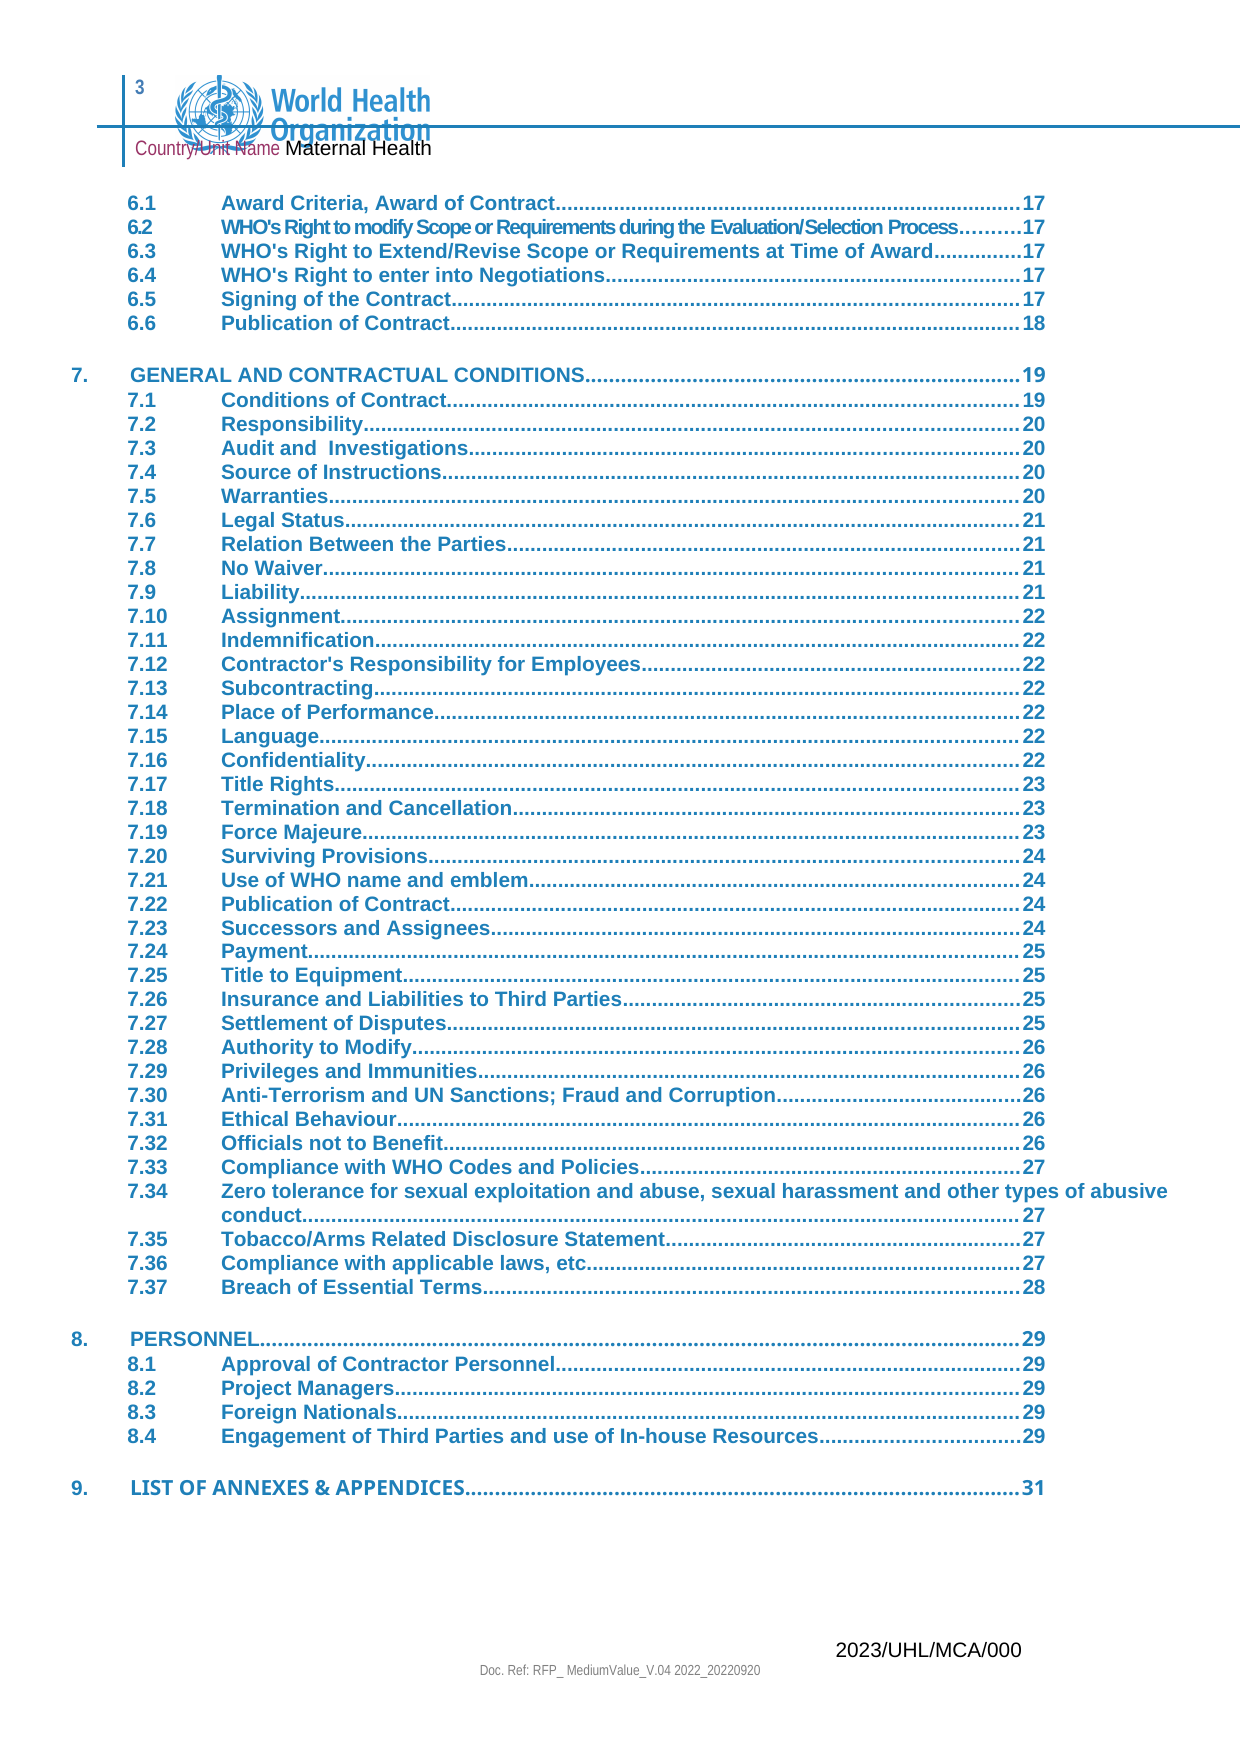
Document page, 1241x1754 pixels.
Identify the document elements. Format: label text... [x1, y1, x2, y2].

text 7.1 Conditions of Contract 19 [127, 388, 1169, 412]
text 7.30 Anti-Terrorism and UN Sanctions; Fraud and Corruption 26 [127, 1083, 1169, 1107]
text 7.21 Use of WHO name and emblem 24 [127, 867, 1169, 891]
text 6.6 Publication of Contract 18 [127, 311, 1169, 335]
text 7. General And Contractual Conditions 19 [71, 360, 1110, 388]
text 7.10 Assignment 22 [127, 604, 1169, 628]
text 7.16 Confidentiality 22 [127, 748, 1169, 772]
text 6.5 Signing of the Contract 17 [127, 287, 1169, 311]
text 7.35 Tobacco/Arms Related Disclosure Statement 27 [127, 1227, 1169, 1251]
text 7.13 Subcontracting 22 [127, 676, 1169, 700]
text 7.37 Breach of Essential Terms 28 [127, 1275, 1169, 1299]
text 7.19 Force Majeure 23 [127, 819, 1169, 843]
picture [341, 145, 346, 154]
text 6.1 Award Criteria, Award of Contract 17 [127, 191, 1169, 215]
text 7.14 Place of Performance 22 [127, 700, 1169, 724]
text 8.1 Approval of Contractor Personnel 29 [127, 1352, 1169, 1376]
text 7.6 Legal Status 21 [127, 508, 1169, 532]
text 7.4 Source of Instructions 20 [127, 460, 1169, 484]
text 7.9 Liability 21 [127, 580, 1169, 604]
text 7.29 Privileges and Immunities 26 [127, 1059, 1169, 1083]
text 8.4 Engagement of Third Parties and use of In-house Resources 29 [127, 1424, 1169, 1448]
text 7.11 Indemnification 22 [127, 628, 1169, 652]
text 7.24 Payment 25 [127, 939, 1169, 963]
text 7.18 Termination and Cancellation 23 [127, 796, 1169, 819]
text 7.20 Surviving Provisions 24 [127, 843, 1169, 867]
text 6.3 WHO's Right to Extend/Revise Scope or Requirements at Time of Award 17 [127, 239, 1169, 263]
text 6.4 WHO's Right to enter into Negotiations 17 [127, 263, 1169, 287]
text 7.27 Settlement of Disputes 25 [127, 1011, 1169, 1035]
text 7.31 Ethical Behaviour 26 [127, 1107, 1169, 1131]
picture [375, 148, 382, 154]
picture [288, 143, 292, 154]
text 7.7 Relation Between the Parties 21 [127, 532, 1169, 556]
picture [423, 145, 428, 154]
text 8. Personnel 29 [71, 1324, 1110, 1352]
text 8.2 Project Managers 29 [127, 1376, 1169, 1400]
text 7.36 Compliance with applicable laws, etc. 27 [127, 1251, 1169, 1275]
text 7.2 Responsibility 20 [127, 412, 1169, 436]
text 7.15 Language 22 [127, 724, 1169, 748]
picture [295, 144, 299, 154]
text 7.25 Title to Equipment 25 [127, 963, 1169, 987]
picture [237, 144, 242, 154]
text 7.28 Authority to Modify 26 [127, 1035, 1169, 1059]
text 7.17 Title Rights 23 [127, 772, 1169, 796]
text 8.3 Foreign Nationals 29 [127, 1400, 1169, 1424]
text 7.26 Insurance and Liabilities to Third Parties 25 [127, 987, 1169, 1011]
text 7.32 Officials not to Benefit 26 [127, 1131, 1169, 1155]
text 7.22 Publication of Contract 24 [127, 891, 1169, 915]
text 7.8 No Waiver 21 [127, 556, 1169, 580]
picture [175, 75, 430, 125]
text 7.5 Warranties 20 [127, 484, 1169, 508]
text 7.3 Audit and Investigations 20 [127, 436, 1169, 460]
text 7.33 Compliance with WHO Codes and Policies 27 [127, 1155, 1169, 1179]
text 6.2 WHO's Right to modify Scope or Requirements during the Evaluation/Selection Process 17 [127, 215, 1169, 239]
picture [175, 128, 430, 154]
text 7.12 Contractor's Responsibility for Employees 22 [127, 652, 1169, 676]
text 7.34 Zero tolerance for sexual exploitation and abuse, sexual harassment and other types of abusive conduct 27 [127, 1179, 1169, 1227]
text 9. List Of Annexes & APPENDICES 31 [71, 1473, 1110, 1501]
text 7.23 Successors and Assignees 24 [127, 915, 1169, 939]
